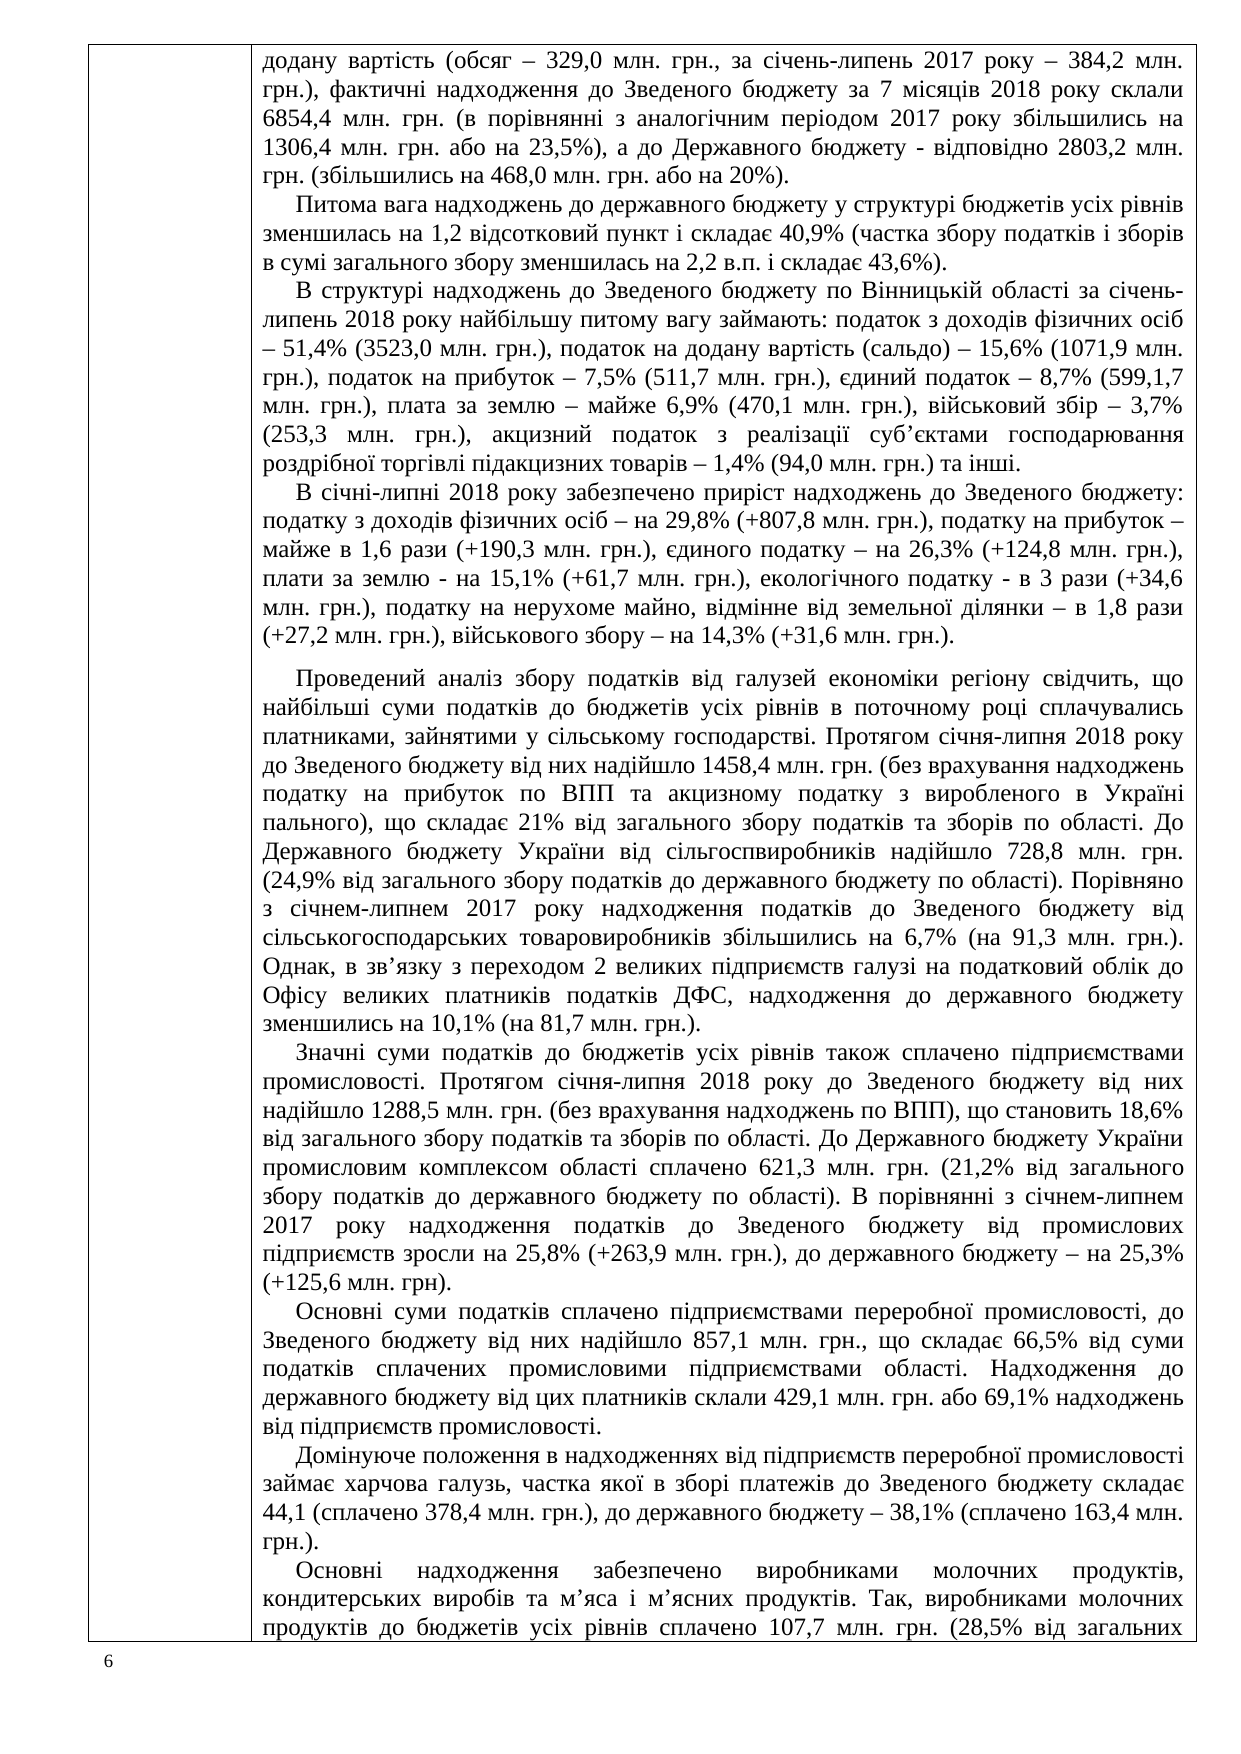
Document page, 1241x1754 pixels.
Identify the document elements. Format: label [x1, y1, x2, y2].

table_header [89, 45, 251, 1641]
table_header [252, 45, 1196, 1641]
